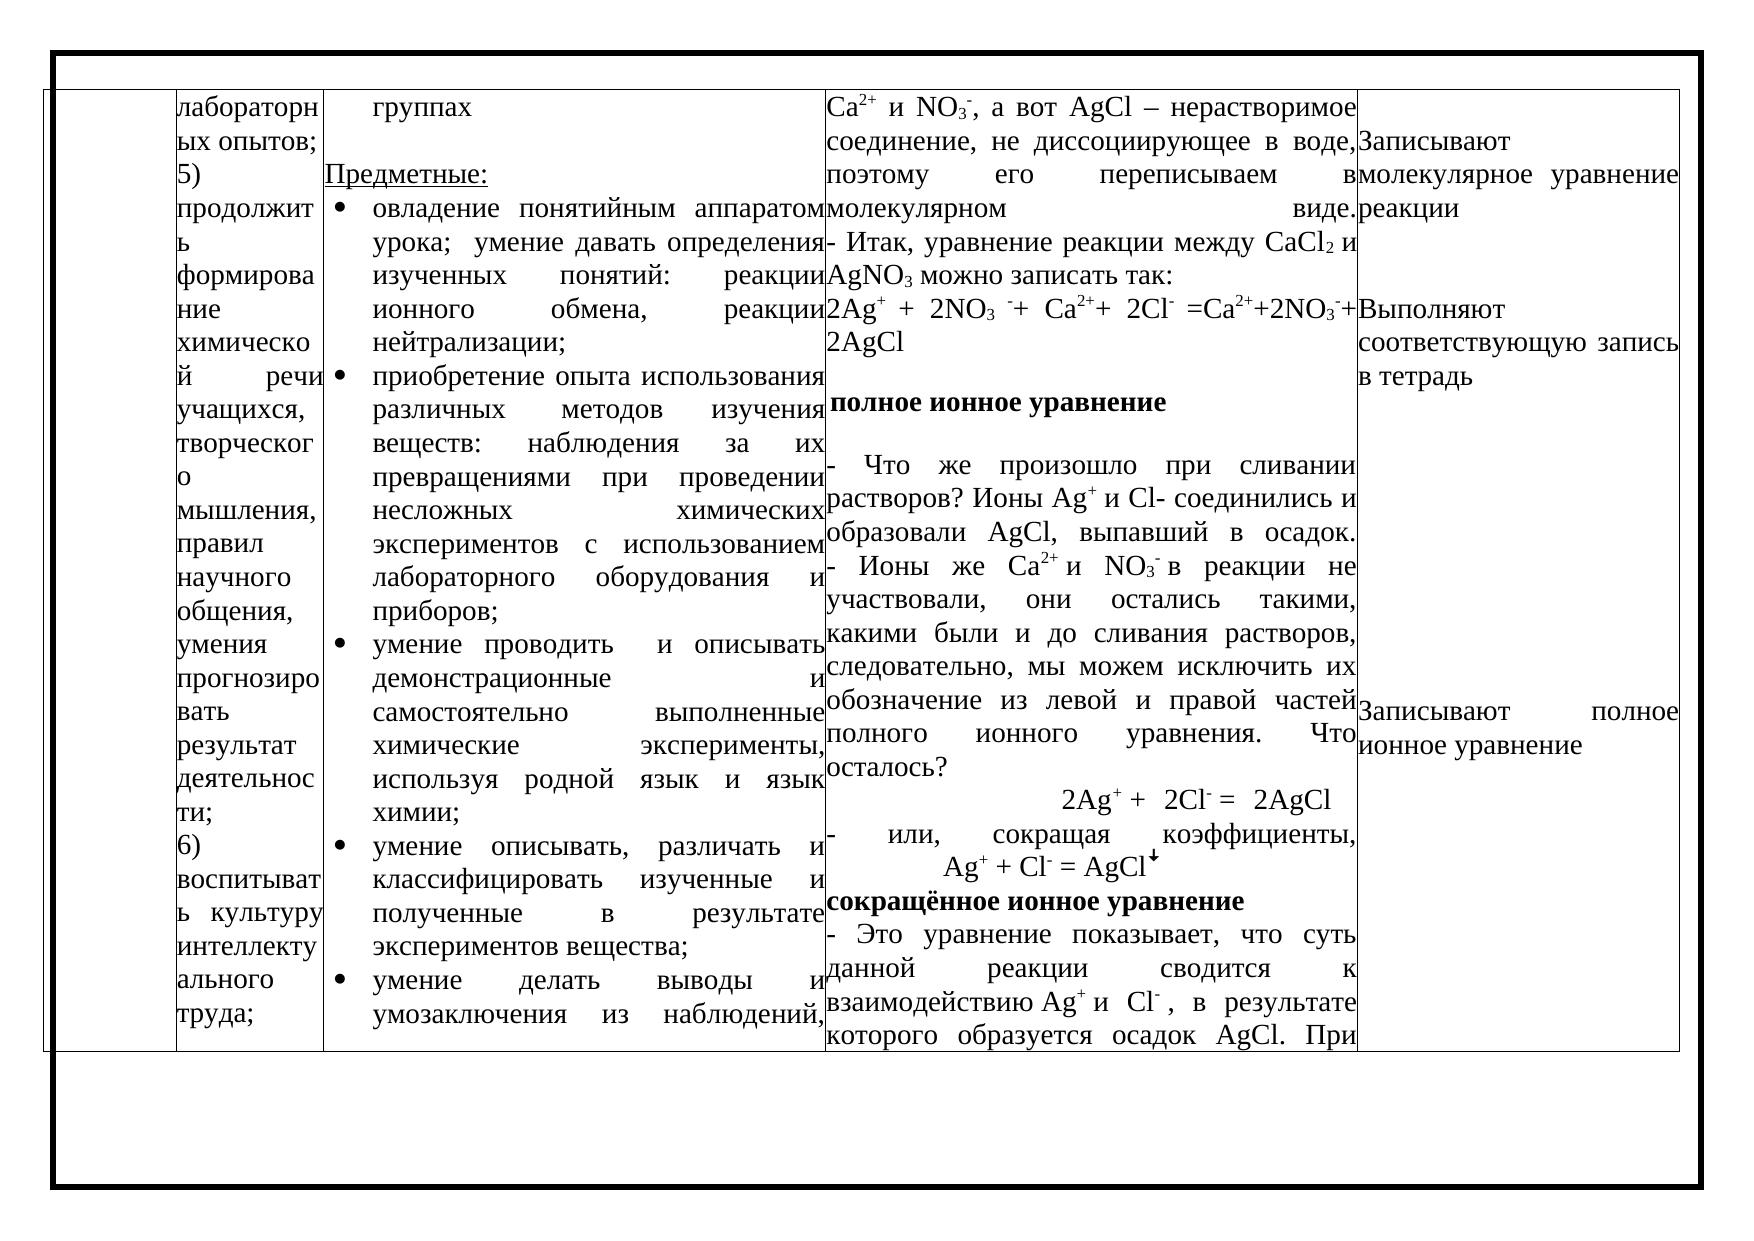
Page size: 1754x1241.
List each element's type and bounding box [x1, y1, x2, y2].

table_cell [44, 90, 50, 1051]
table_cell [826, 90, 1357, 1051]
table_cell [56, 90, 176, 1051]
table_cell [1358, 90, 1679, 1051]
table_cell [177, 90, 323, 1051]
table_cell [324, 90, 825, 1051]
